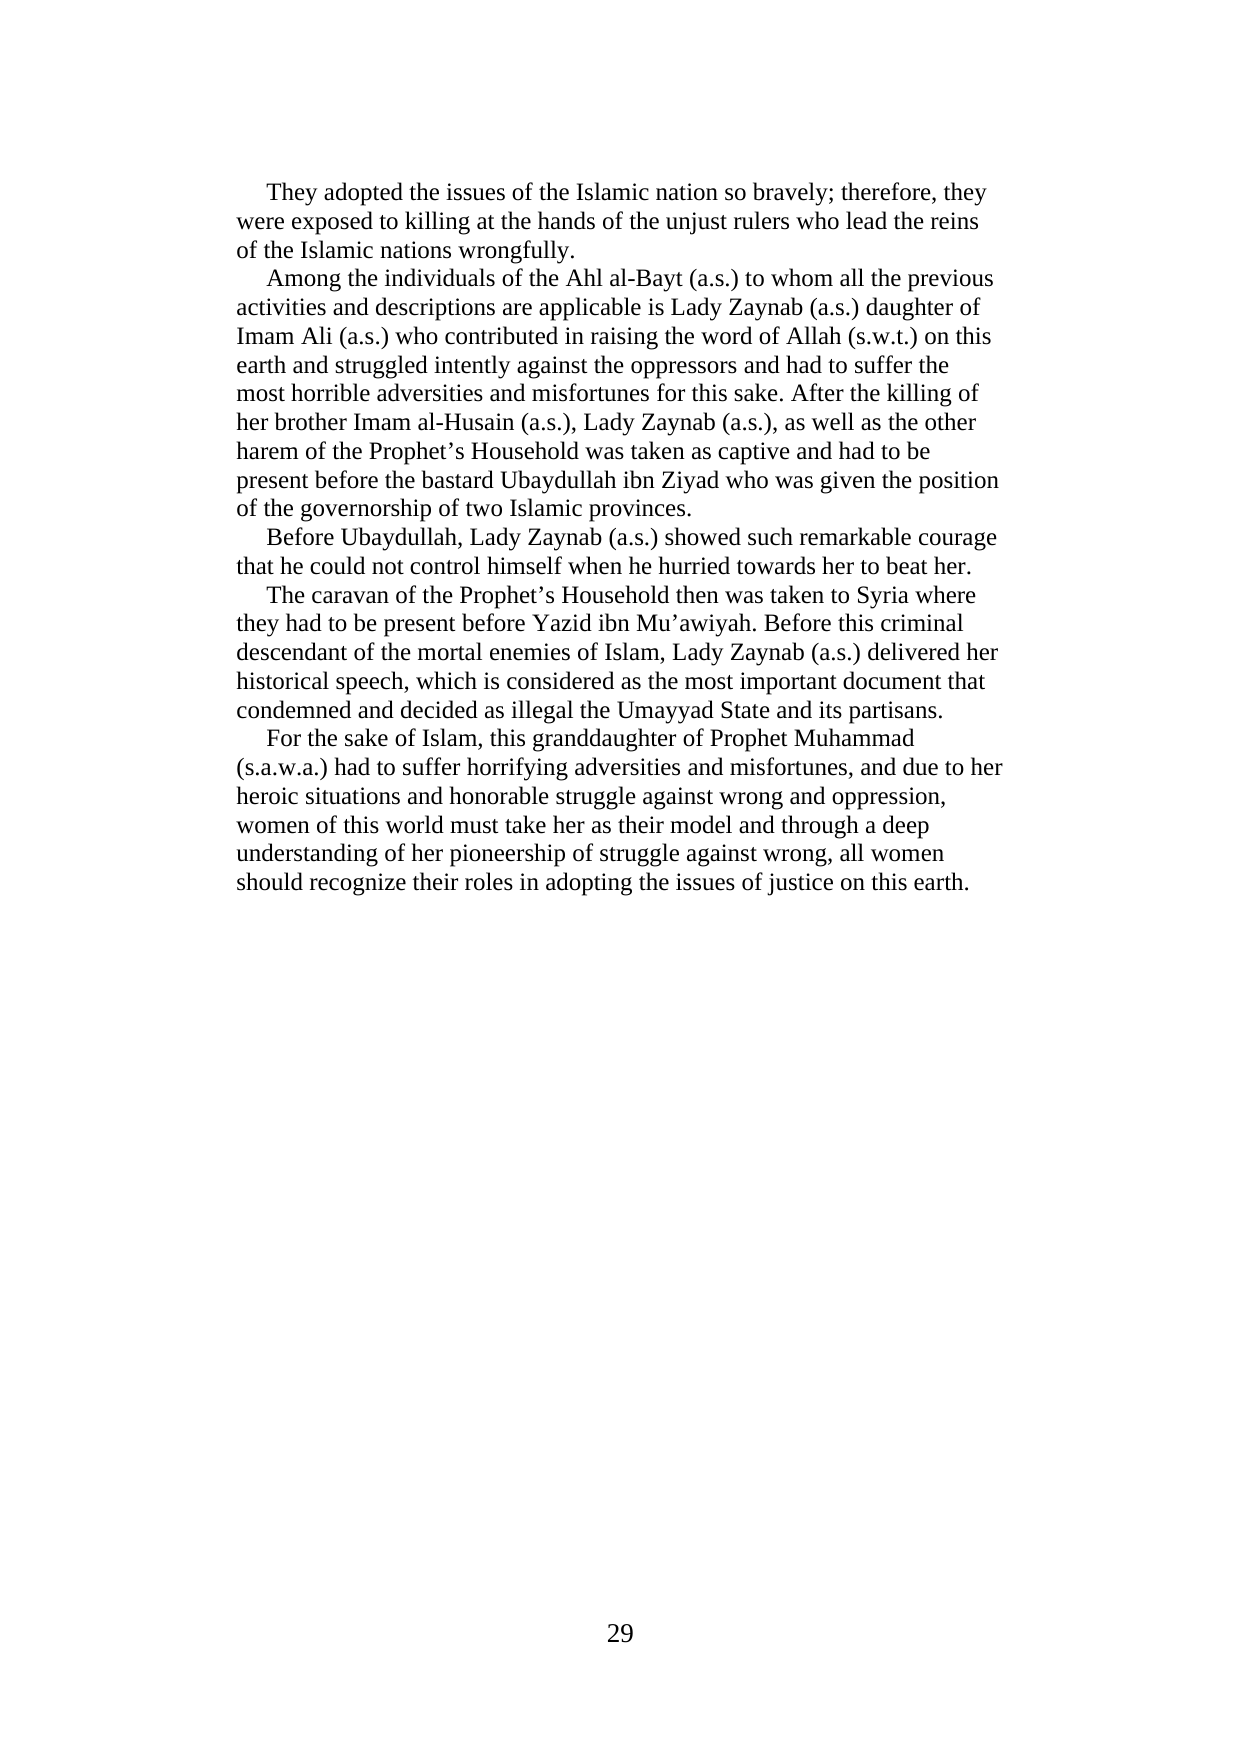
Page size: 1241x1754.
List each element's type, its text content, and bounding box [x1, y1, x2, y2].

text The caravan of the Prophet’s Household then was taken to Syria where they had to be present before Yazid ibn Mu’awiyah. Before this criminal descendant of the mortal enemies of Islam, Lady Zaynab (a.s.) delivered her historical speech, which is considered as the most important document that condemned and decided as illegal the Umayyad State and its partisans. [236, 580, 1004, 723]
text They adopted the issues of the Islamic nation so bravely; therefore, they were exposed to killing at the hands of the unjust rulers who lead the reins of the Islamic nations wrongfully. [236, 177, 1004, 263]
text For the sake of Islam, this granddaughter of Prophet Muhammad (s.a.w.a.) had to suffer horrifying adversities and misfortunes, and due to her heroic situations and honorable struggle against wrong and oppression, women of this world must take her as their model and through a deep understanding of her pioneership of struggle against wrong, all women should recognize their roles in adopting the issues of justice on this earth. [236, 723, 1004, 896]
text Before Ubaydullah, Lady Zaynab (a.s.) showed such remarkable courage that he could not control himself when he hurried towards her to beat her. [236, 522, 1004, 580]
text Among the individuals of the Ahl al-Bayt (a.s.) to whom all the previous activities and descriptions are applicable is Lady Zaynab (a.s.) daughter of Imam Ali (a.s.) who contributed in raising the word of Allah (s.w.t.) on this earth and struggled intently against the oppressors and had to suffer the most horrible adversities and misfortunes for this sake. After the killing of her brother Imam al-Husain (a.s.), Lady Zaynab (a.s.), as well as the other harem of the Prophet’s Household was taken as captive and had to be present before the bastard Ubaydullah ibn Ziyad who was given the position of the governorship of two Islamic provinces. [236, 263, 1004, 522]
